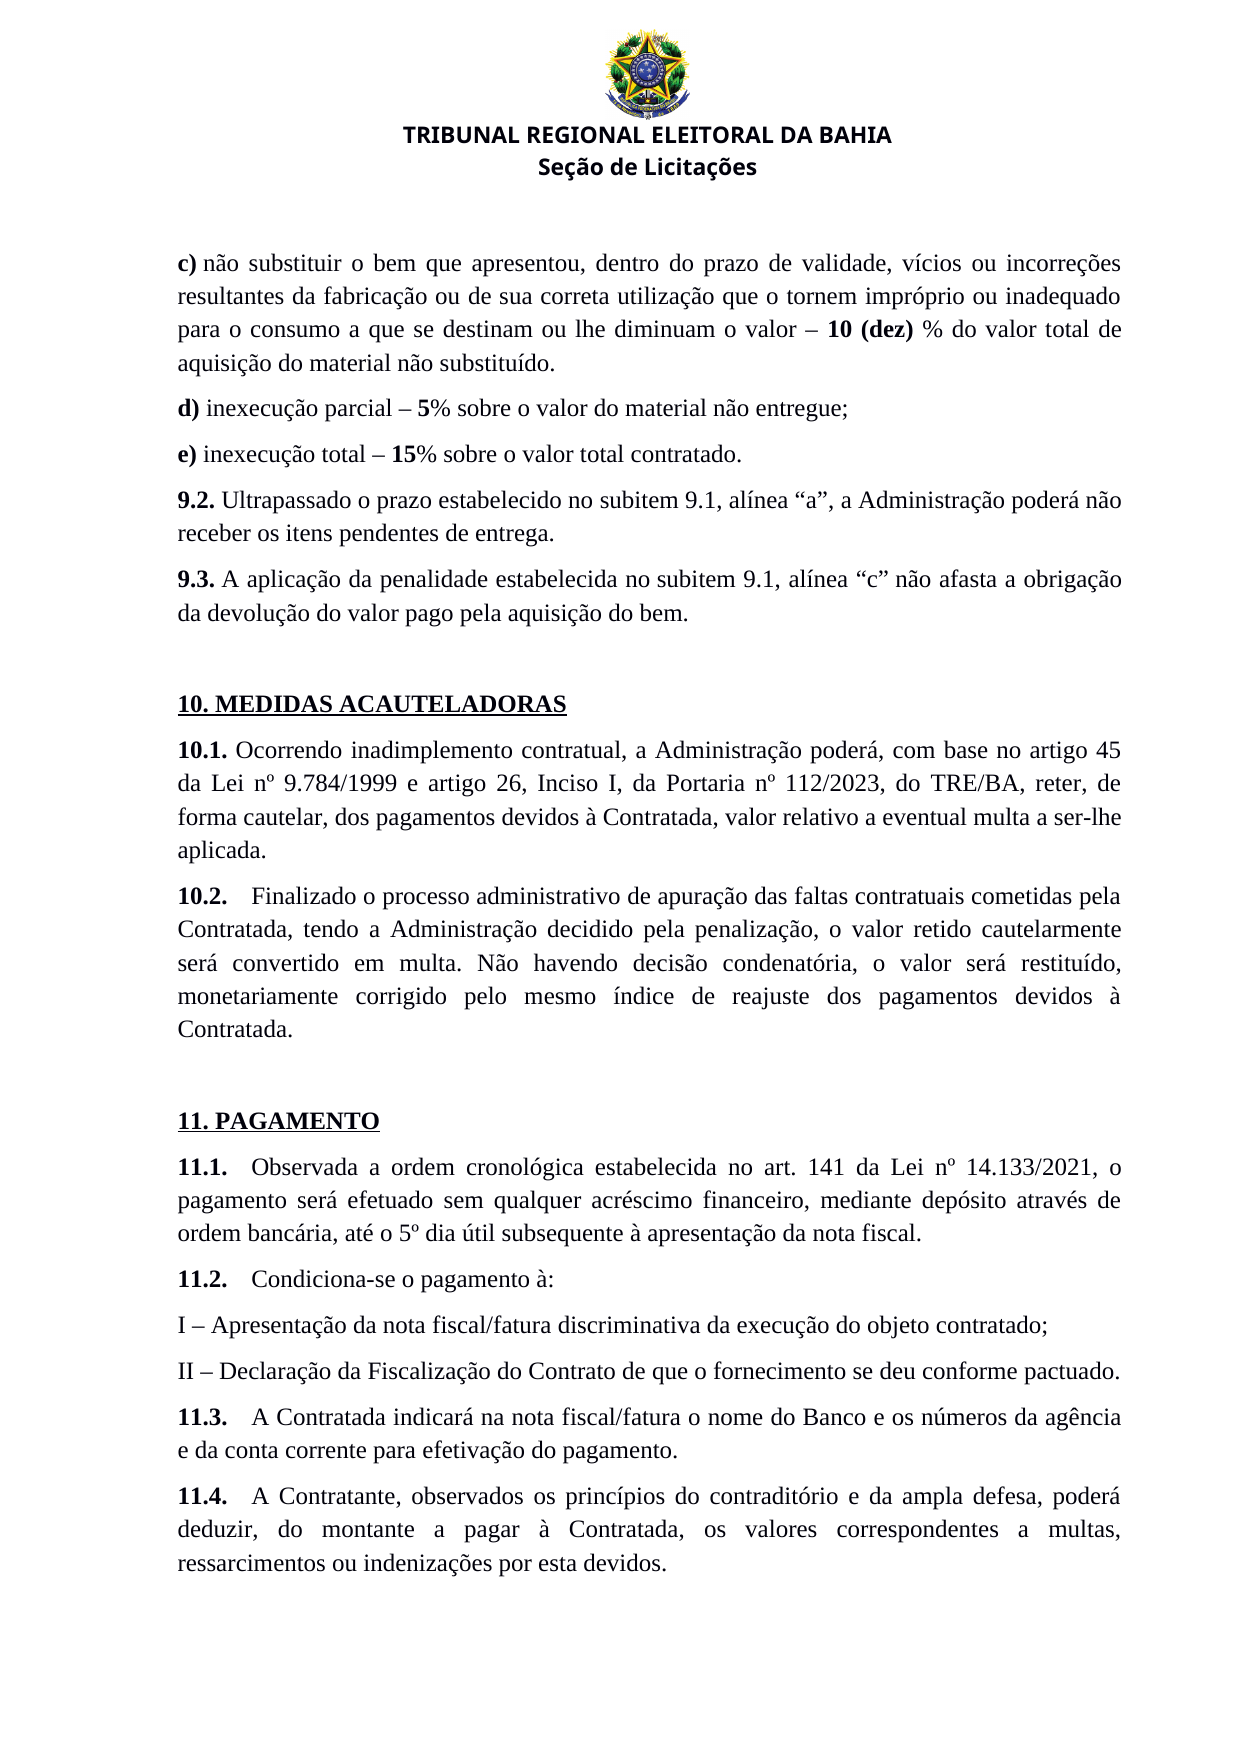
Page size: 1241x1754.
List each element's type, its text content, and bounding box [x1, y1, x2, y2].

text 10.2. Finalizado o processo administrativo de apuração das faltas contratuais cometidas pela Contratada, tendo a Administração decidido pela penalização, o valor retido cautelarmente será convertido em multa. Não havendo decisão condenatória, o valor será restituído, monetariamente corrigido pelo mesmo índice de reajuste dos pagamentos devidos à Contratada. [177, 878, 1122, 1044]
text 9.3. A aplicação da penalidade estabelecida no subitem 9.1, alínea “c” não afasta a obrigação da devolução do valor pago pela aquisição do bem. [177, 561, 1122, 628]
text 11.2. Condiciona-se o pagamento à: [177, 1261, 1122, 1294]
text 10.1. Ocorrendo inadimplemento contratual, a Administração poderá, com base no artigo 45 da Lei nº 9.784/1999 e artigo 26, Inciso I, da Portaria nº 112/2023, do TRE/BA, reter, de forma cautelar, dos pagamentos devidos à Contratada, valor relativo a eventual multa a ser-lhe aplicada. [177, 732, 1122, 865]
text 11. PAGAMENTO [177, 1103, 1122, 1136]
text II – Declaração da Fiscalização do Contrato de que o fornecimento se deu conforme pactuado. [177, 1353, 1122, 1386]
text e) inexecução total – 15% sobre o valor total contratado. [177, 436, 1122, 469]
text d) inexecução parcial – 5% sobre o valor do material não entregue; [177, 390, 1122, 423]
text 11.3. A Contratada indicará na nota fiscal/fatura o nome do Banco e os números da agência e da conta corrente para efetivação do pagamento. [177, 1398, 1122, 1465]
text c) não substituir o bem que apresentou, dentro do prazo de validade, vícios ou incorreções resultantes da fabricação ou de sua correta utilização que o tornem impróprio ou inadequado para o consumo a que se destinam ou lhe diminuam o valor – 10 (dez) % do valor total de aquisição do material não substituído. [177, 244, 1122, 378]
text I – Apresentação da nota fiscal/fatura discriminativa da execução do objeto contratado; [177, 1307, 1122, 1340]
text 10. MEDIDAS ACAUTELADORAS [177, 686, 1122, 719]
text 9.2. Ultrapassado o prazo estabelecido no subitem 9.1, alínea “a”, a Administração poderá não receber os itens pendentes de entrega. [177, 482, 1122, 548]
text 11.4. A Contratante, observados os princípios do contraditório e da ampla defesa, poderá deduzir, do montante a pagar à Contratada, os valores correspondentes a multas, ressarcimentos ou indenizações por esta devidos. [177, 1478, 1122, 1578]
text 11.1. Observada a ordem cronológica estabelecida no art. 141 da Lei nº 14.133/2021, o pagamento será efetuado sem qualquer acréscimo financeiro, mediante depósito através de ordem bancária, até o 5º dia útil subsequente à apresentação da nota fiscal. [177, 1148, 1122, 1248]
